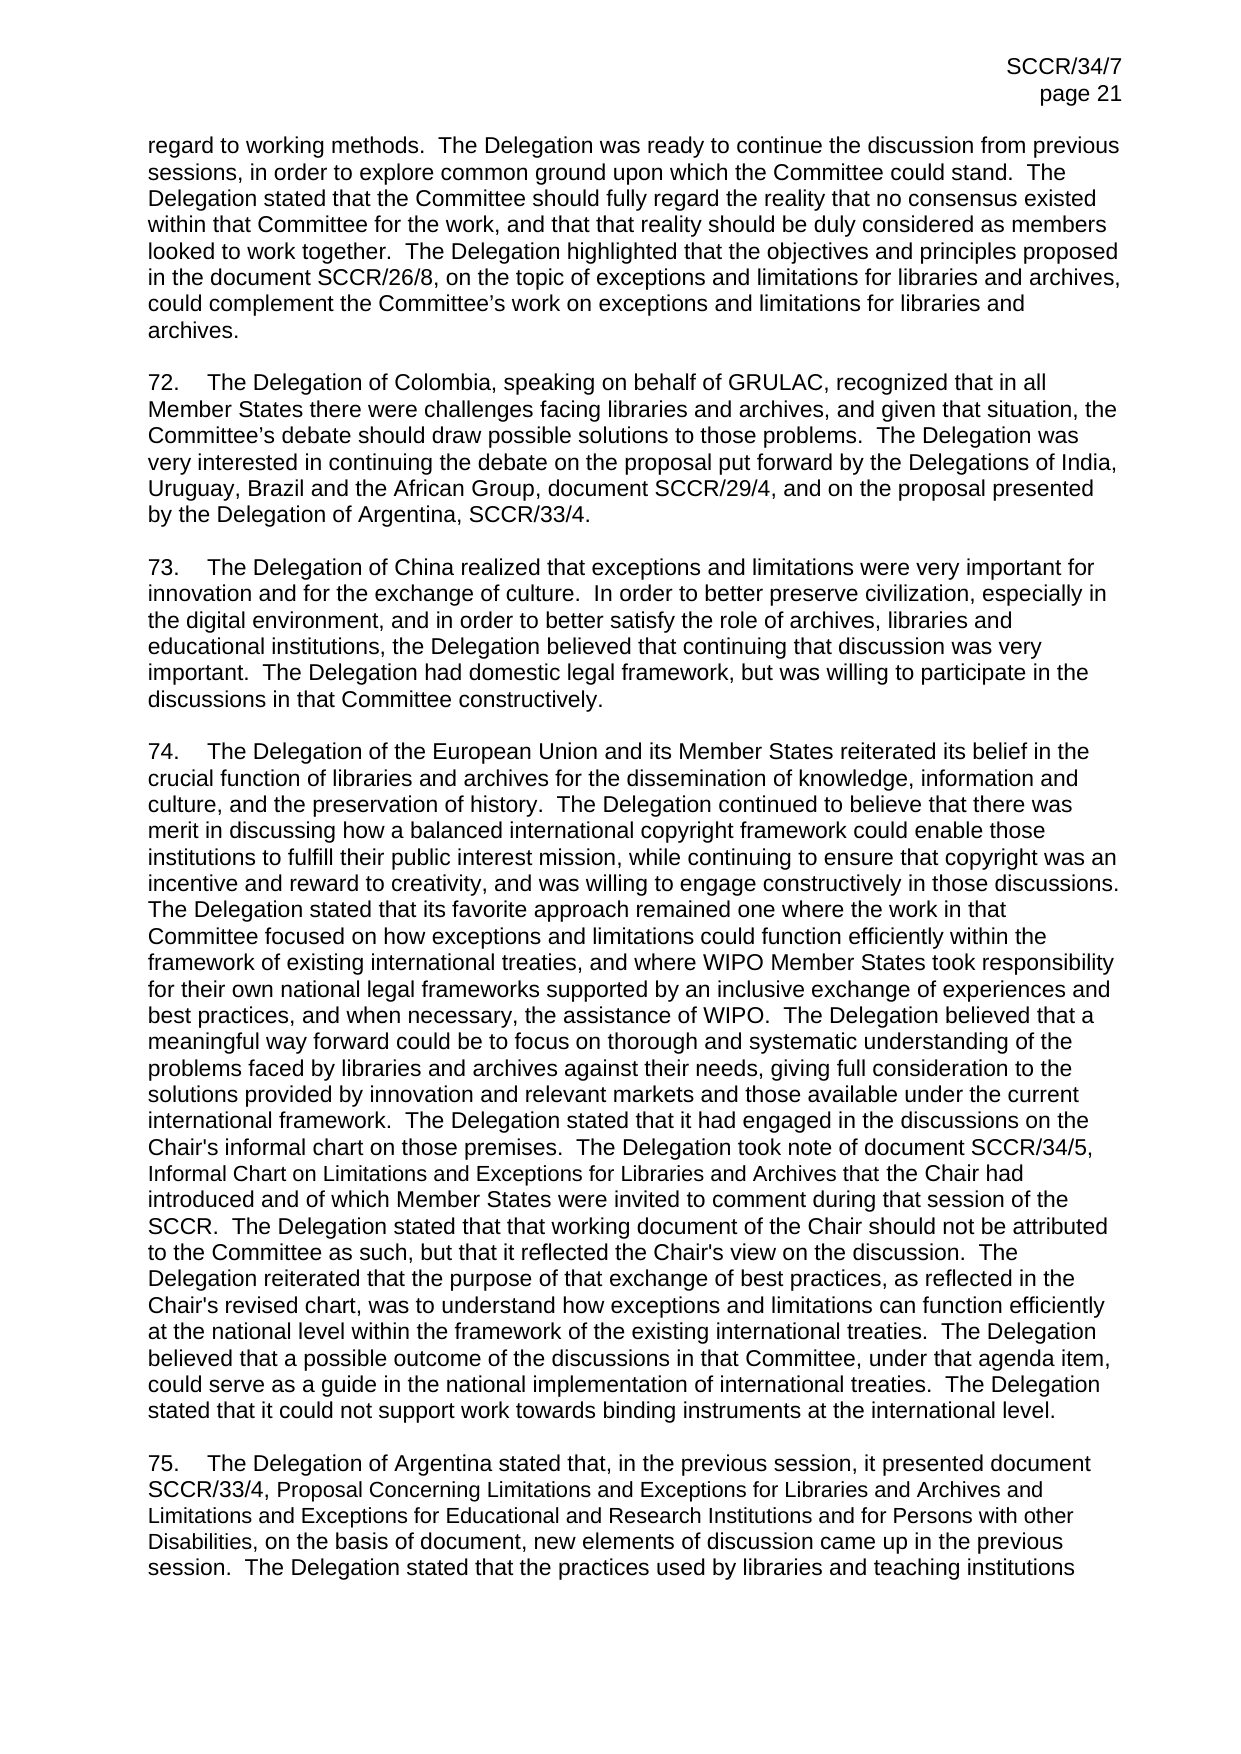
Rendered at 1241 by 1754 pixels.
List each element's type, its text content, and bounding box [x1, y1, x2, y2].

list The Delegation of Colombia, speaking on behalf of GRULAC, recognized that in all Member States there were challenges facing libraries and archives, and given that situation, the Committee’s debate should draw possible solutions to those problems. The Delegation was very interested in continuing the debate on the proposal put forward by the Delegations of India, Uruguay, Brazil and the African Group, document SCCR/29/4, and on the proposal presented by the Delegation of Argentina, SCCR/33/4. [148, 369, 1122, 527]
list The Delegation of China realized that exceptions and limitations were very important for innovation and for the exchange of culture. In order to better preserve civilization, especially in the digital environment, and in order to better satisfy the role of archives, libraries and educational institutions, the Delegation believed that continuing that discussion was very important. The Delegation had domestic legal framework, but was willing to participate in the discussions in that Committee constructively. [148, 554, 1122, 712]
list The Delegation of the European Union and its Member States reiterated its belief in the crucial function of libraries and archives for the dissemination of knowledge, information and culture, and the preservation of history. The Delegation continued to believe that there was merit in discussing how a balanced international copyright framework could enable those institutions to fulfill their public interest mission, while continuing to ensure that copyright was an incentive and reward to creativity, and was willing to engage constructively in those discussions. The Delegation stated that its favorite approach remained one where the work in that Committee focused on how exceptions and limitations could function efficiently within the framework of existing international treaties, and where WIPO Member States took responsibility for their own national legal frameworks supported by an inclusive exchange of experiences and best practices, and when necessary, the assistance of WIPO. The Delegation believed that a meaningful way forward could be to focus on thorough and systematic understanding of the problems faced by libraries and archives against their needs, giving full consideration to the solutions provided by innovation and relevant markets and those available under the current international framework. The Delegation stated that it had engaged in the discussions on the Chair's informal chart on those premises. The Delegation took note of document SCCR/34/5, Informal Chart on Limitations and Exceptions for Libraries and Archives that the Chair had introduced and of which Member States were invited to comment during that session of the SCCR. The Delegation stated that that working document of the Chair should not be attributed to the Committee as such, but that it reflected the Chair's view on the discussion. The Delegation reiterated that the purpose of that exchange of best practices, as reflected in the Chair's revised chart, was to understand how exceptions and limitations can function efficiently at the national level within the framework of the existing international treaties. The Delegation believed that a possible outcome of the discussions in that Committee, under that agenda item, could serve as a guide in the national implementation of international treaties. The Delegation stated that it could not support work towards binding instruments at the international level. [148, 738, 1122, 1423]
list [148, 1450, 1122, 1581]
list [148, 132, 1122, 343]
